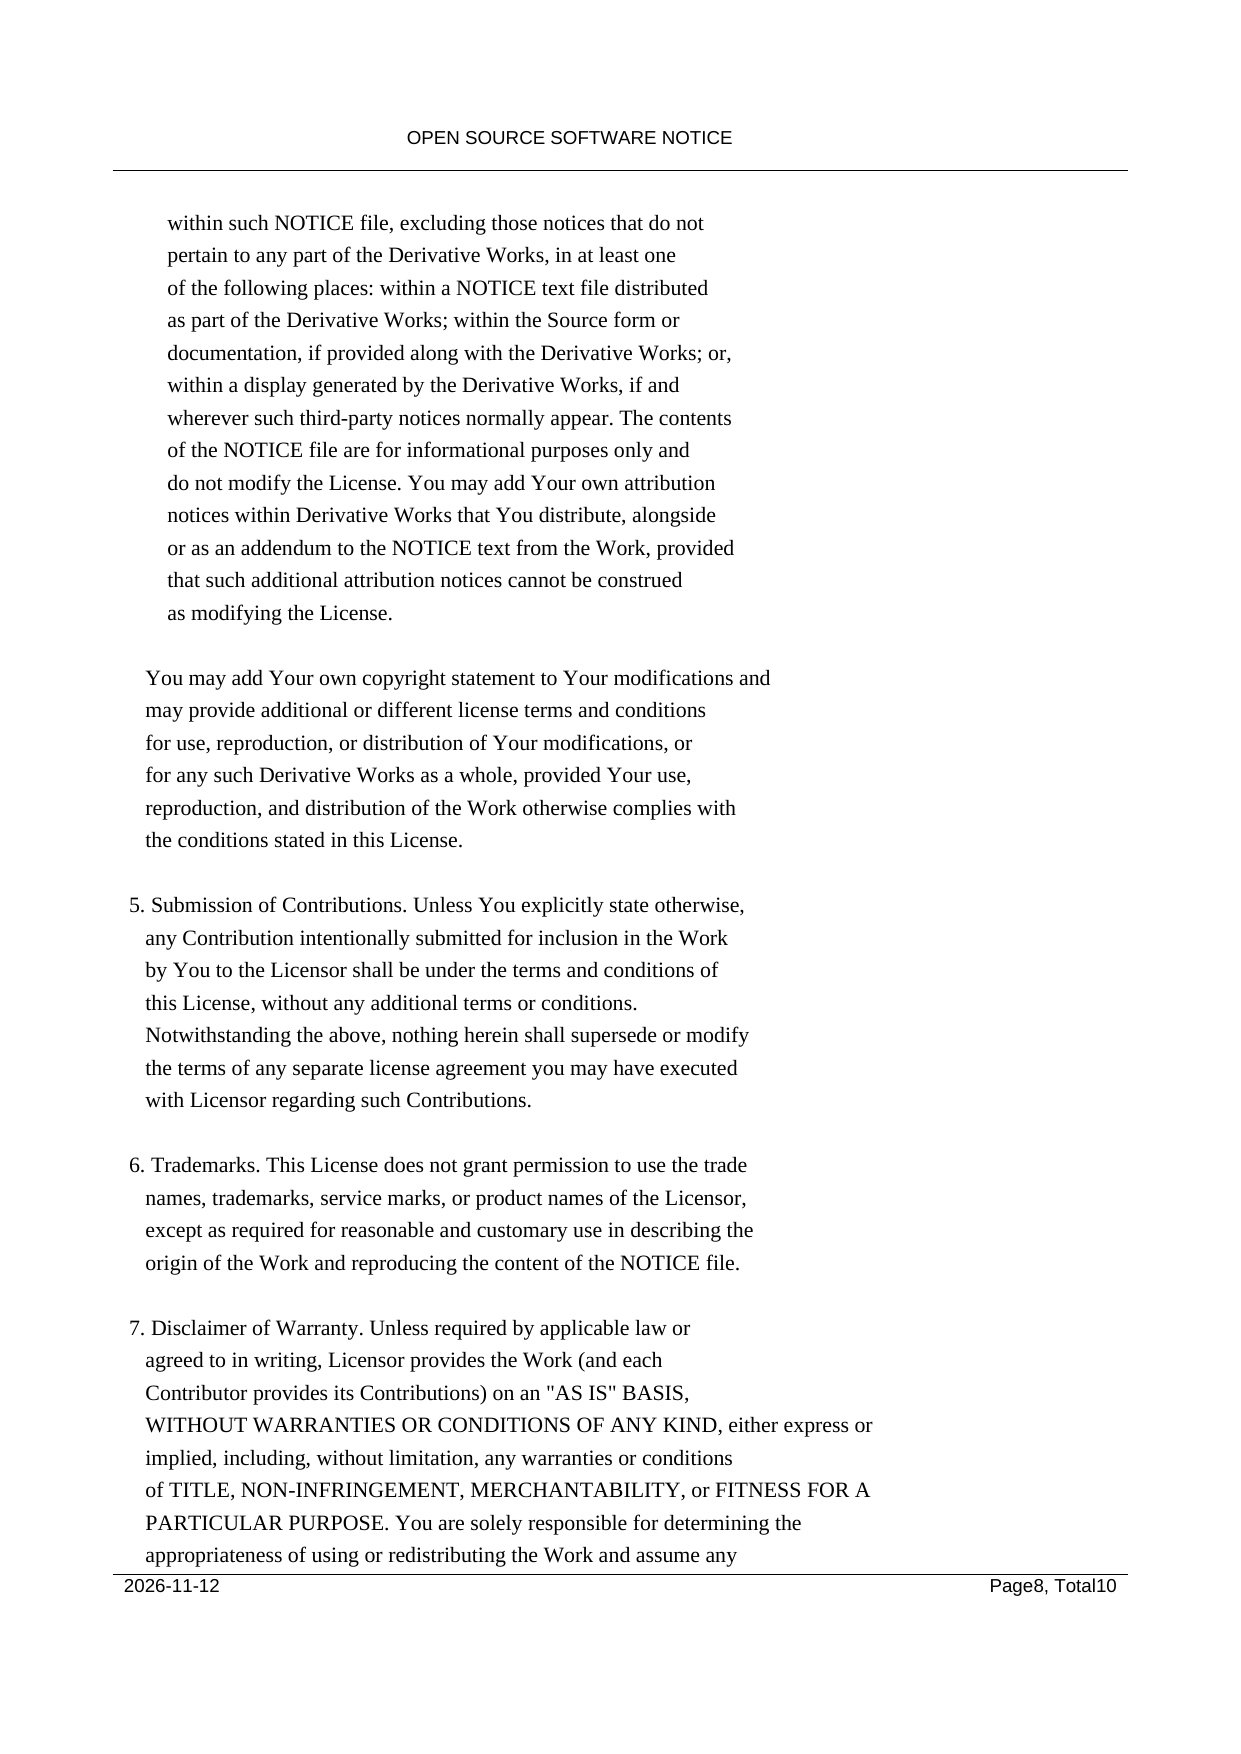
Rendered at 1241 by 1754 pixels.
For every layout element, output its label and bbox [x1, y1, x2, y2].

text [112, 206, 1128, 1571]
